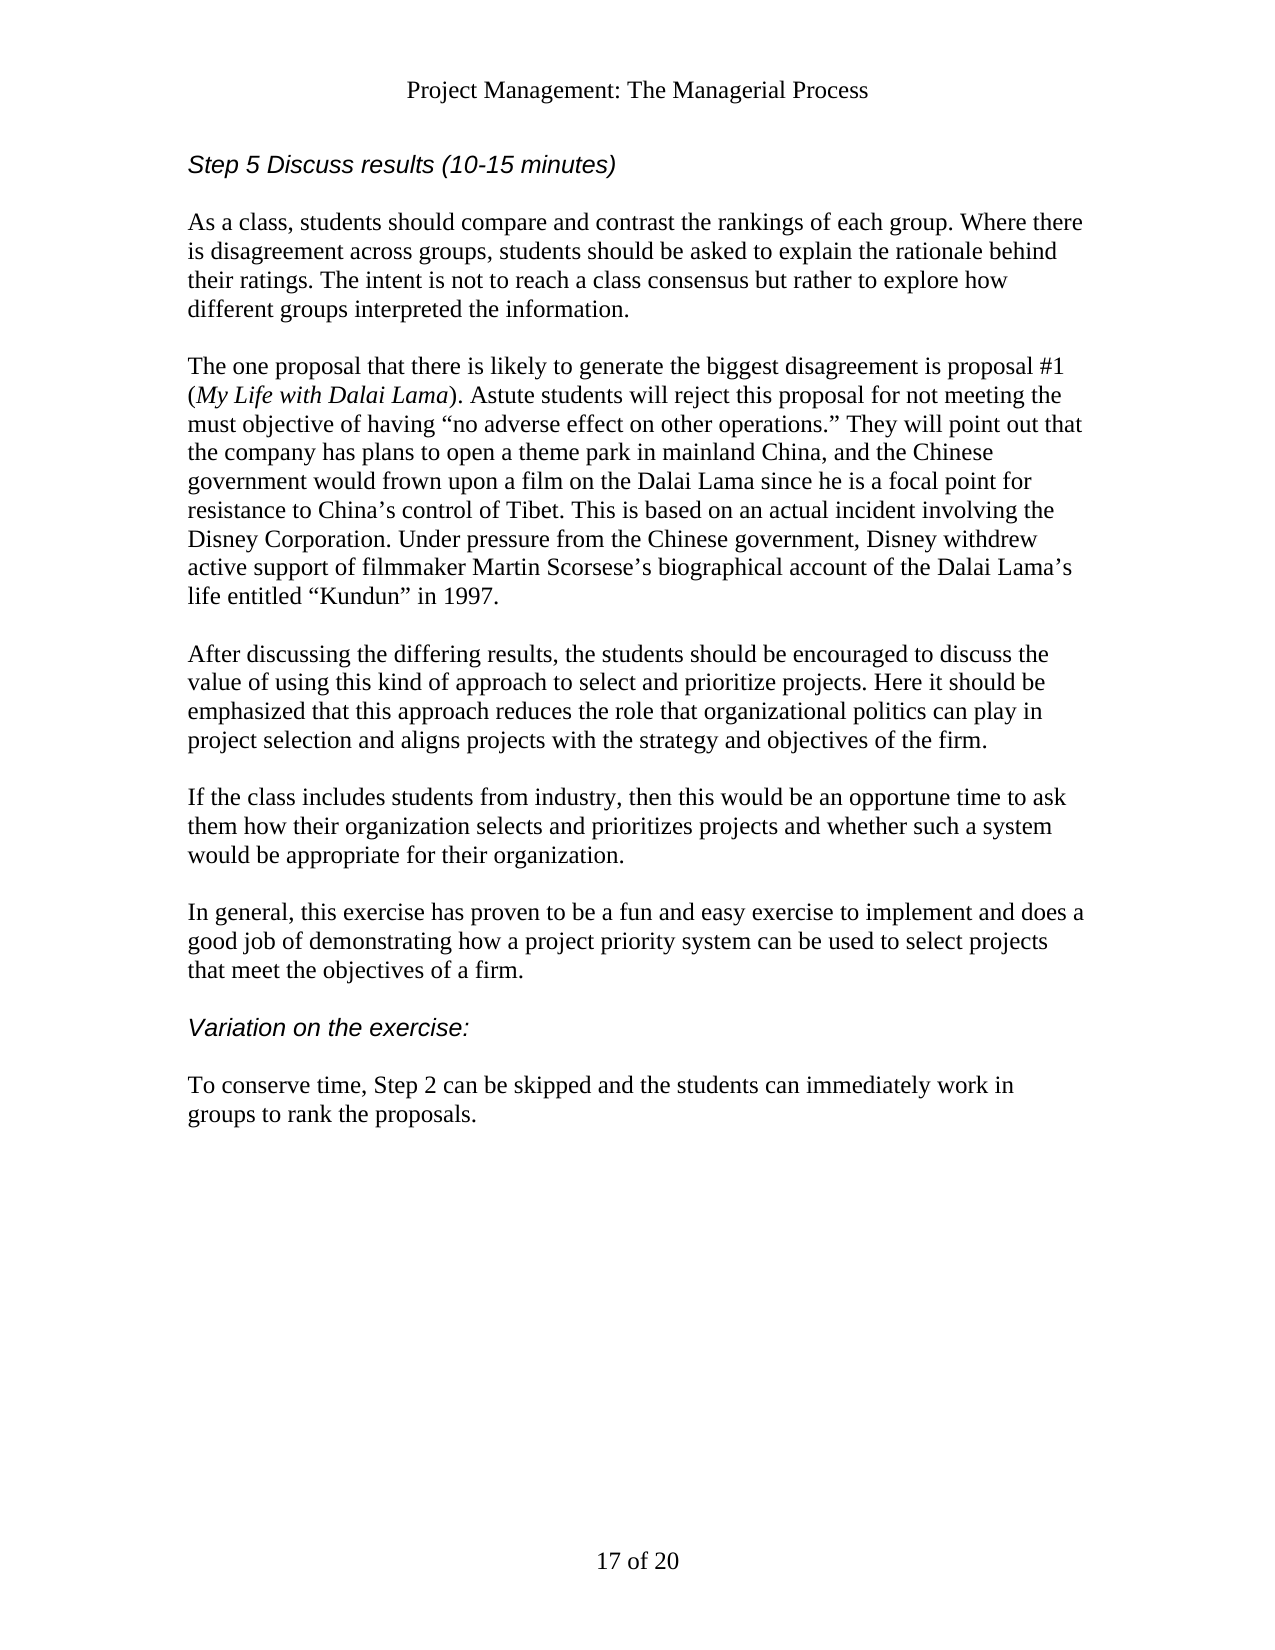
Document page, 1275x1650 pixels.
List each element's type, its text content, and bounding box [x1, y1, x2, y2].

text As a class, students should compare and contrast the rankings of each group. Where there is disagreement across groups, students should be asked to explain the rationale behind their ratings. The intent is not to reach a class consensus but rather to explore how different groups interpreted the information. [187, 207, 1087, 322]
text To conserve time, Step 2 can be skipped and the students can immediately work in groups to rank the proposals. [187, 1070, 1087, 1127]
text After discussing the differing results, the students should be encouraged to discuss the value of using this kind of approach to select and prioritize projects. Here it should be emphasized that this approach reduces the role that organizational politics can play in project selection and aligns projects with the strategy and objectives of the firm. [187, 639, 1087, 754]
text The one proposal that there is likely to generate the biggest disagreement is proposal #1 (My Life with Dalai Lama). Astute students will reject this proposal for not meeting the must objective of having “no adverse effect on other operations.” They will point out that the company has plans to open a theme park in mainland China, and the Chinese government would frown upon a film on the Dalai Lama since he is a focal point for resistance to China’s control of Tibet. This is based on an actual incident involving the Disney Corporation. Under pressure from the Chinese government, Disney withdrew active support of filmmaker Martin Scorsese’s biographical account of the Dalai Lama’s life entitled “Kundun” in 1997. [187, 351, 1087, 610]
text In general, this exercise has proven to be a fun and easy exercise to implement and does a good job of demonstrating how a project priority system can be used to select projects that meet the objectives of a firm. [187, 897, 1087, 984]
subtitle Variation on the exercise: [187, 1012, 1087, 1041]
text If the class includes students from industry, then this would be an opportune time to ask them how their organization selects and prioritizes projects and whether such a system would be appropriate for their organization. [187, 782, 1087, 869]
subtitle Step 5 Discuss results (10-15 minutes) [187, 150, 1087, 179]
